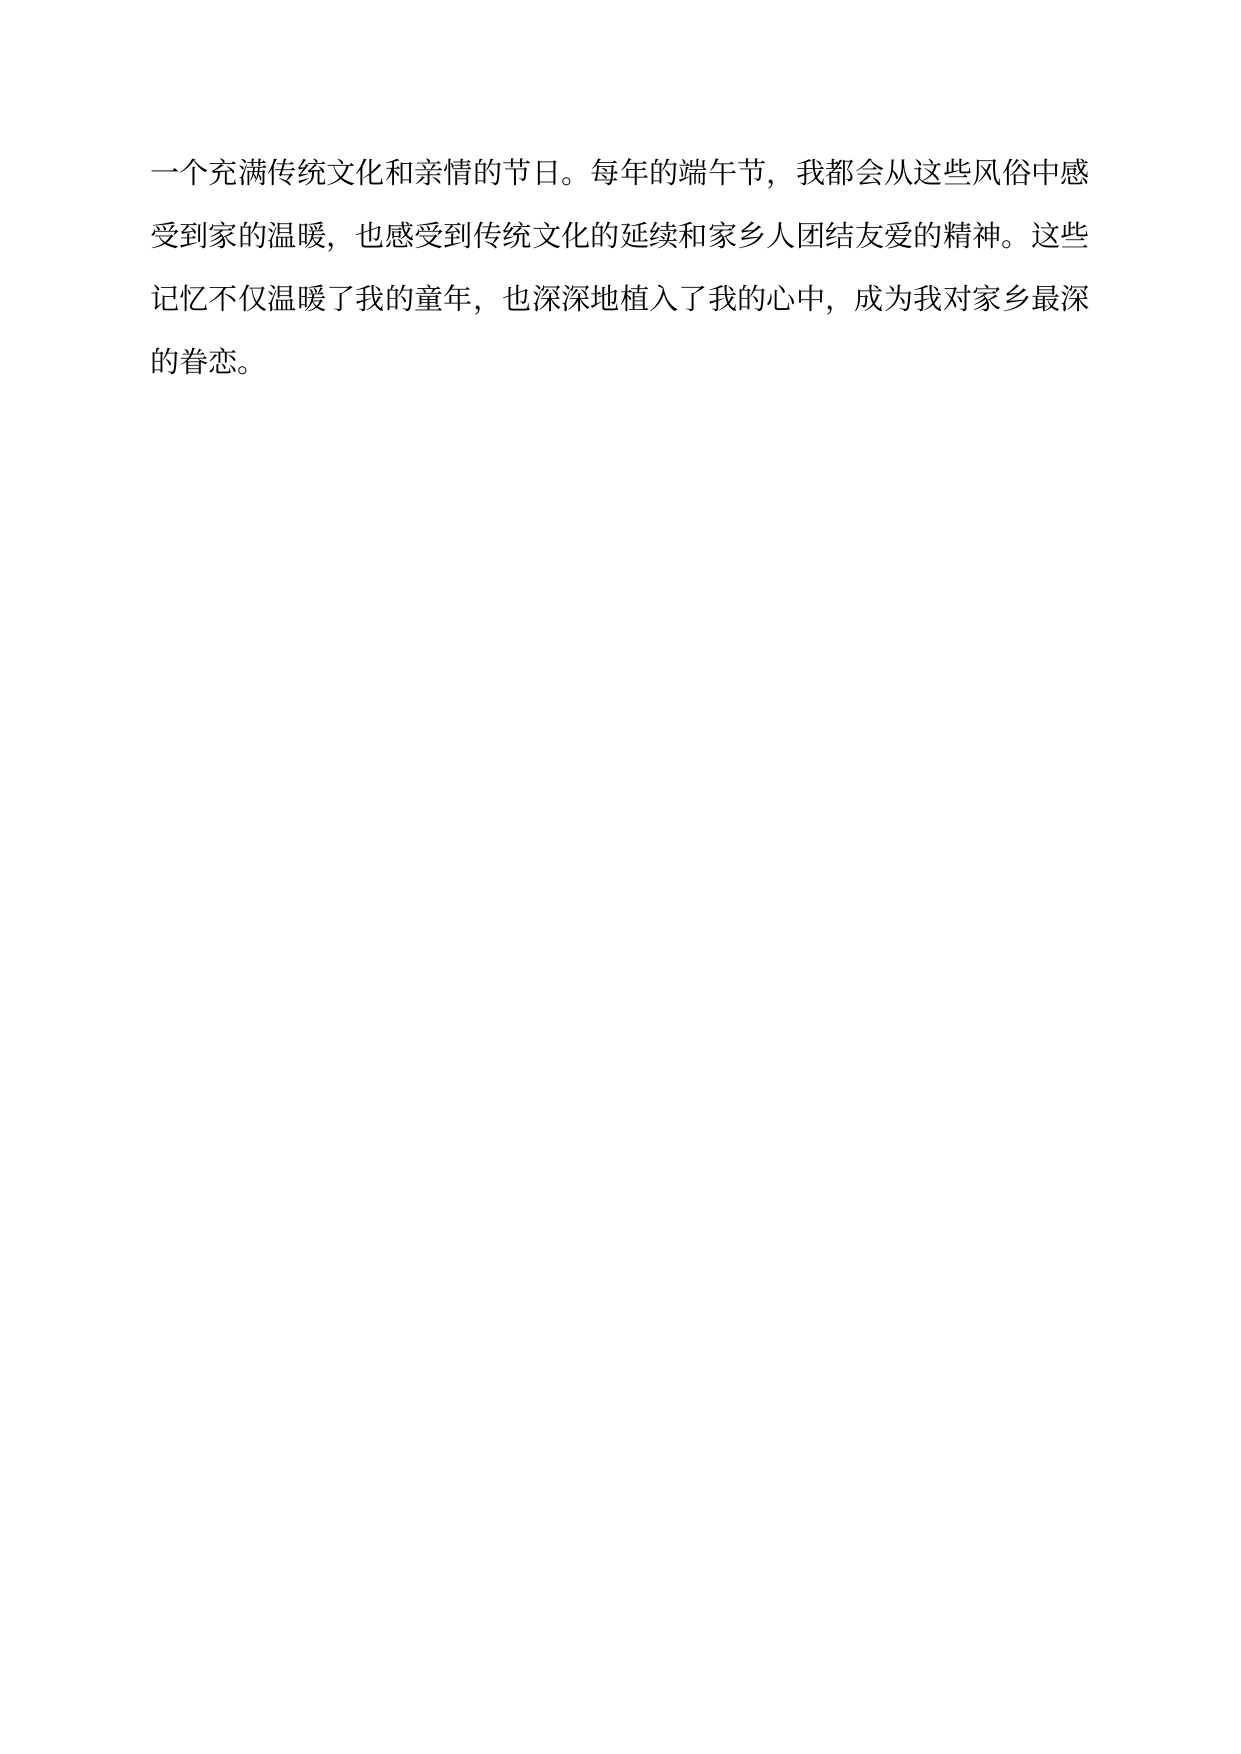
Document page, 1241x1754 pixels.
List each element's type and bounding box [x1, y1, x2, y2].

text [150, 150, 1090, 380]
